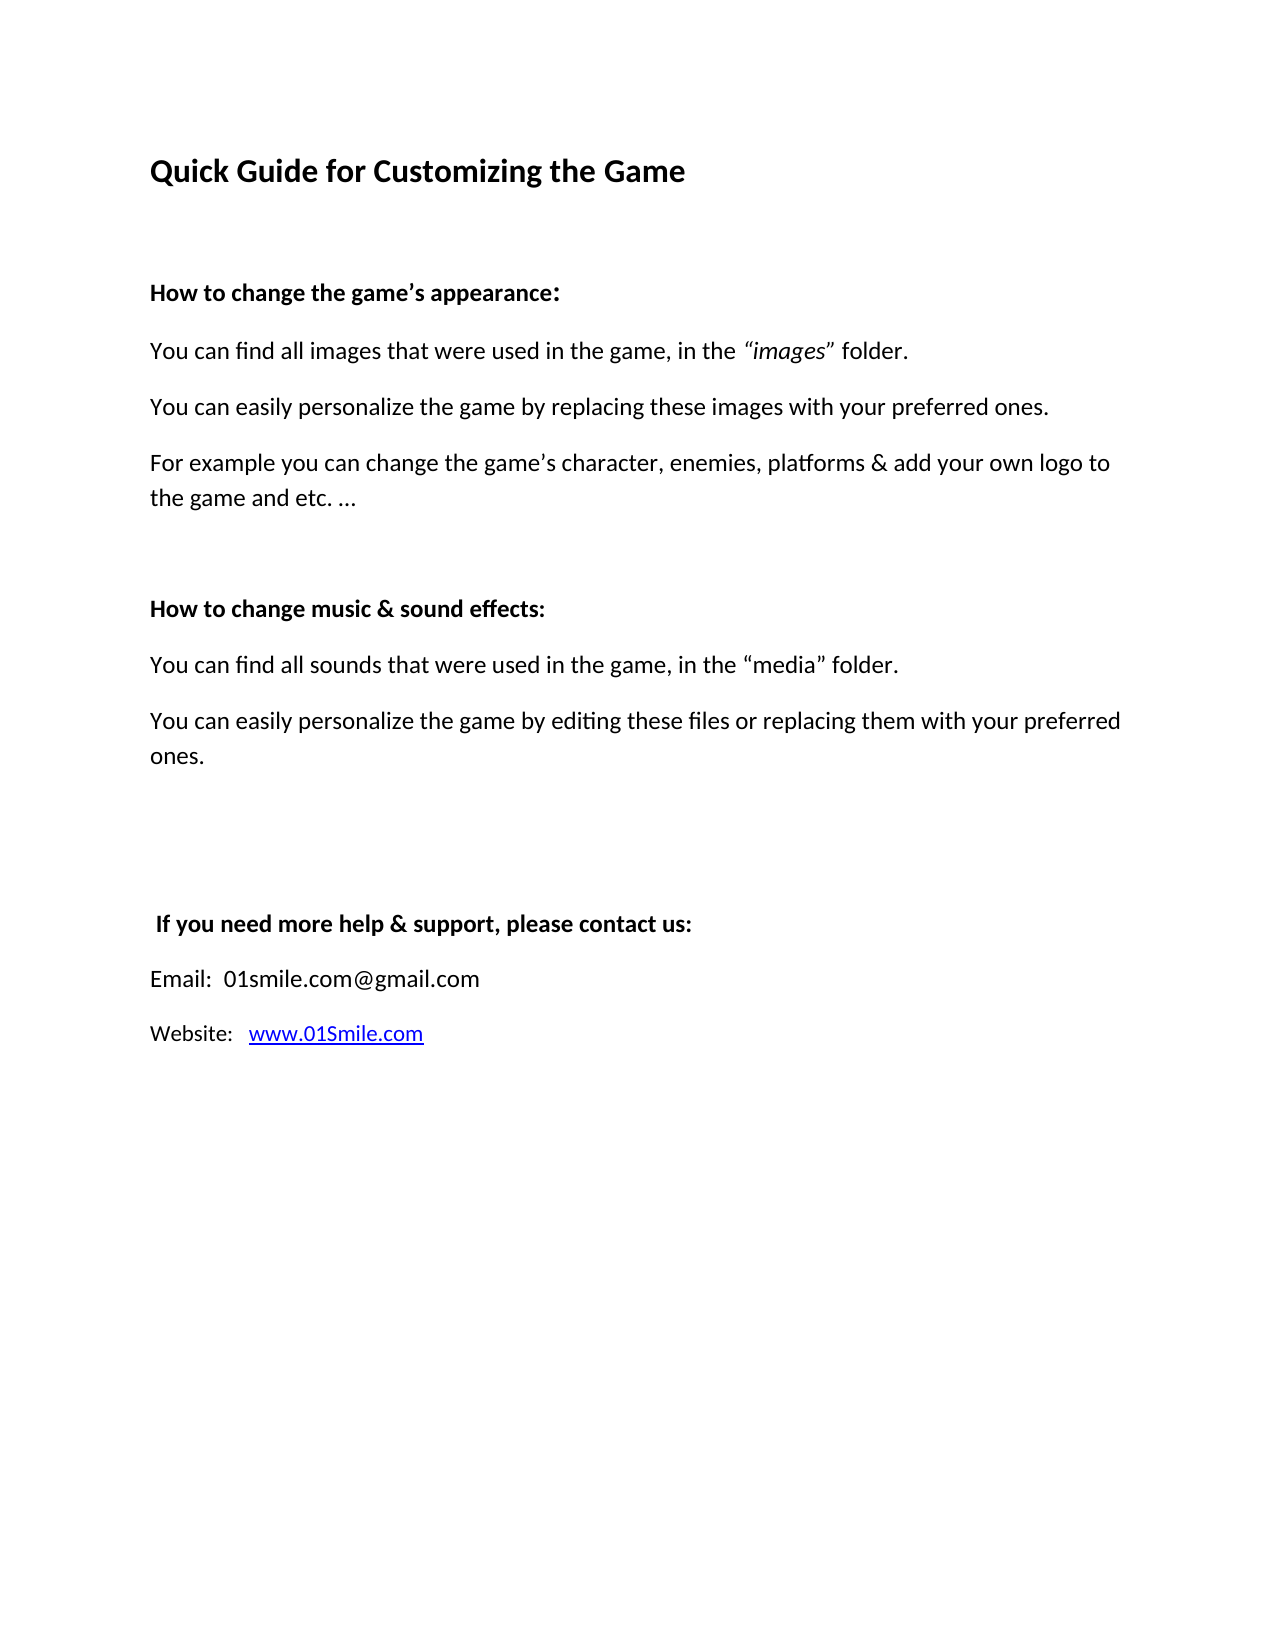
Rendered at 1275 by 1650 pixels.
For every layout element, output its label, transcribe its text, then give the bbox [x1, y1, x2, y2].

text You can find all images that were used in the game, in the “images” folder. [150, 335, 1125, 366]
text You can easily personalize the game by replacing these images with your preferred ones. [150, 391, 1125, 422]
text Quick Guide for Customizing the Game [150, 150, 1125, 191]
text How to change the game’s appearance: [150, 273, 1125, 309]
text How to change music & sound effects: [150, 593, 1125, 624]
text Website: www.01Smile.com [150, 1019, 1125, 1047]
text For example you can change the game’s character, enemies, platforms & add your own logo to the game and etc. … [150, 447, 1125, 512]
text Email: 01smile.com@gmail.com [150, 963, 1125, 994]
text You can find all sounds that were used in the game, in the “media” folder. [150, 649, 1125, 680]
text You can easily personalize the game by editing these files or replacing them with your preferred ones. [150, 705, 1125, 771]
text If you need more help & support, please contact us: [150, 908, 1125, 938]
